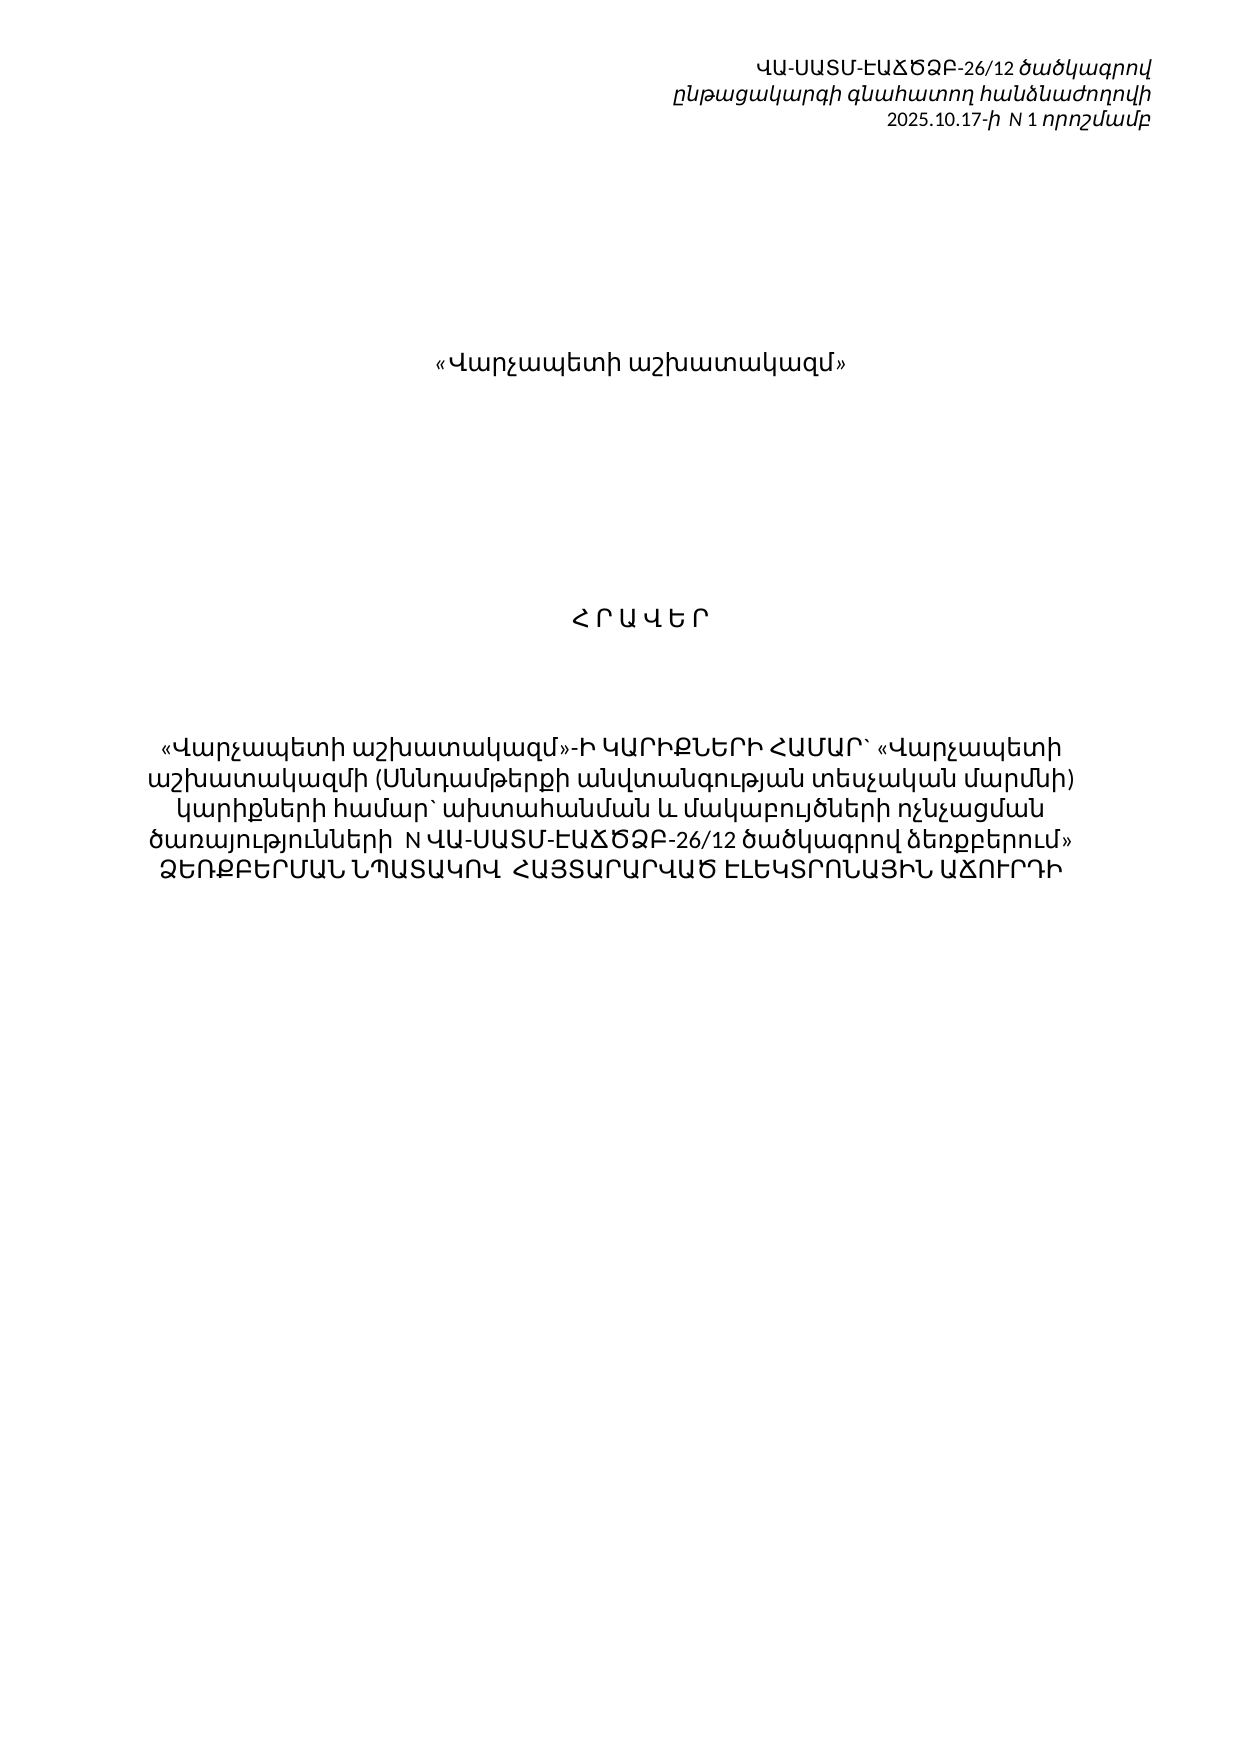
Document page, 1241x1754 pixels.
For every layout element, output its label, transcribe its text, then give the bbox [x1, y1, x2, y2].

text «Վարչապետի աշխատակազմ»-Ի ԿԱՐԻՔՆԵՐԻ ՀԱՄԱՐ` «Վարչապետի աշխատակազմի (Սննդամթերքի անվտանգության տեսչական մարմնի) կարիքների համար` ախտահանման և մակաբույծների ոչնչացման ծառայությունների N ՎԱ-ՍԱՏՄ-ԷԱՃԾՁԲ-26/12 ծածկագրով ձեռքբերում» ՁԵՌՔԲԵՐՄԱՆ ՆՊԱՏԱԿՈՎ ՀԱՅՏԱՐԱՐՎԱԾ ԷԼԵԿՏՐՈՆԱՅԻՆ ԱՃՈՒՐԴԻ [69, 732, 1152, 885]
text Հ Ր Ա Վ Ե Ր [69, 603, 1152, 634]
text 2025.10.17 -ի N 1 որոշմամբ [69, 106, 1152, 132]
text ՎԱ-ՍԱՏՄ-ԷԱՃԾՁԲ-26/12 ծածկագրով [69, 56, 1152, 81]
text ընթացակարգի գնահատող հանձնաժողովի [69, 81, 1152, 106]
text « Վարչապետի աշխատակազմ» [69, 347, 1152, 377]
